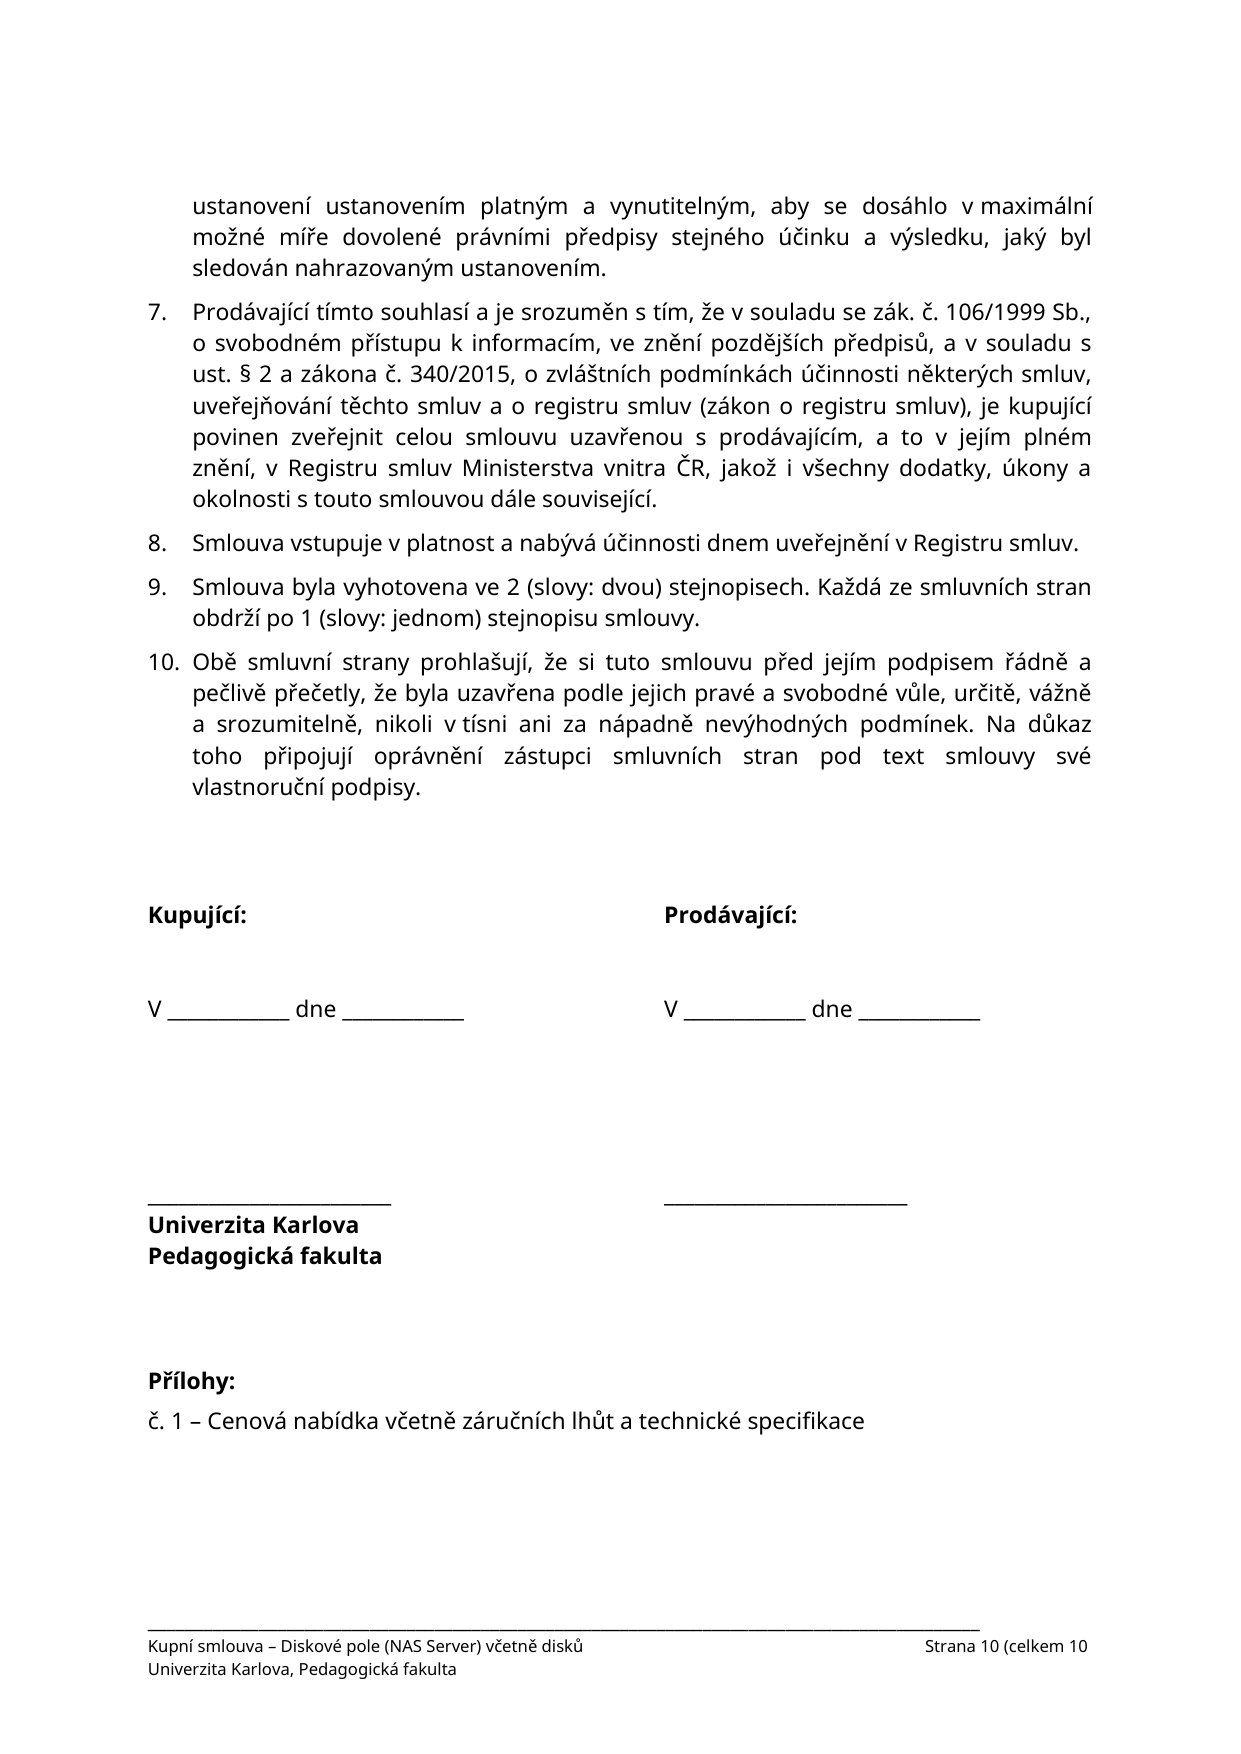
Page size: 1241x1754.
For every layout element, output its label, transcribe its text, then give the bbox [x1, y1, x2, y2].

list Obě smluvní strany prohlašují, že si tuto smlouvu před jejím podpisem řádně a pečlivě přečetly, že byla uzavřena podle jejich pravé a svobodné vůle, určitě, vážně a srozumitelně, nikoli v tísni ani za nápadně nevýhodných podmínek. Na důkaz toho připojují oprávnění zástupci smluvních stran pod text smlouvy své vlastnoruční podpisy. [148, 646, 1093, 802]
text Pedagogická fakulta [148, 1240, 1093, 1271]
list Smlouva vstupuje v platnost a nabývá účinnosti dnem uveřejnění v Registru smluv. [148, 527, 1093, 558]
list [148, 190, 1093, 283]
list Smlouva byla vyhotovena ve 2 (slovy: dvou) stejnopisech. Každá ze smluvních stran obdrží po 1 (slovy: jednom) stejnopisu smlouvy. [148, 571, 1093, 633]
text Kupující: Prodávající: [148, 899, 1093, 930]
list Prodávající tímto souhlasí a je srozuměn s tím, že v souladu se zák. č. 106/1999 Sb., o svobodném přístupu k informacím, ve znění pozdějších předpisů, a v souladu s ust. § 2 a zákona č. 340/2015, o zvláštních podmínkách účinnosti některých smluv, uveřejňování těchto smluv a o registru smluv (zákon o registru smluv), je kupující povinen zveřejnit celou smlouvu uzavřenou s prodávajícím, a to v jejím plném znění, v Registru smluv Ministerstva vnitra ČR, jakož i všechny dodatky, úkony a okolnosti s touto smlouvou dále související. [148, 296, 1093, 515]
text ________________________ ________________________ [148, 1177, 1093, 1209]
text Přílohy: [148, 1365, 1093, 1396]
text č. 1 – Cenová nabídka včetně záručních lhůt a technické specifikace [148, 1404, 1093, 1436]
text Univerzita Karlova [148, 1209, 1093, 1240]
text V ____________ dne ____________ V ____________ dne ____________ [148, 992, 1093, 1024]
